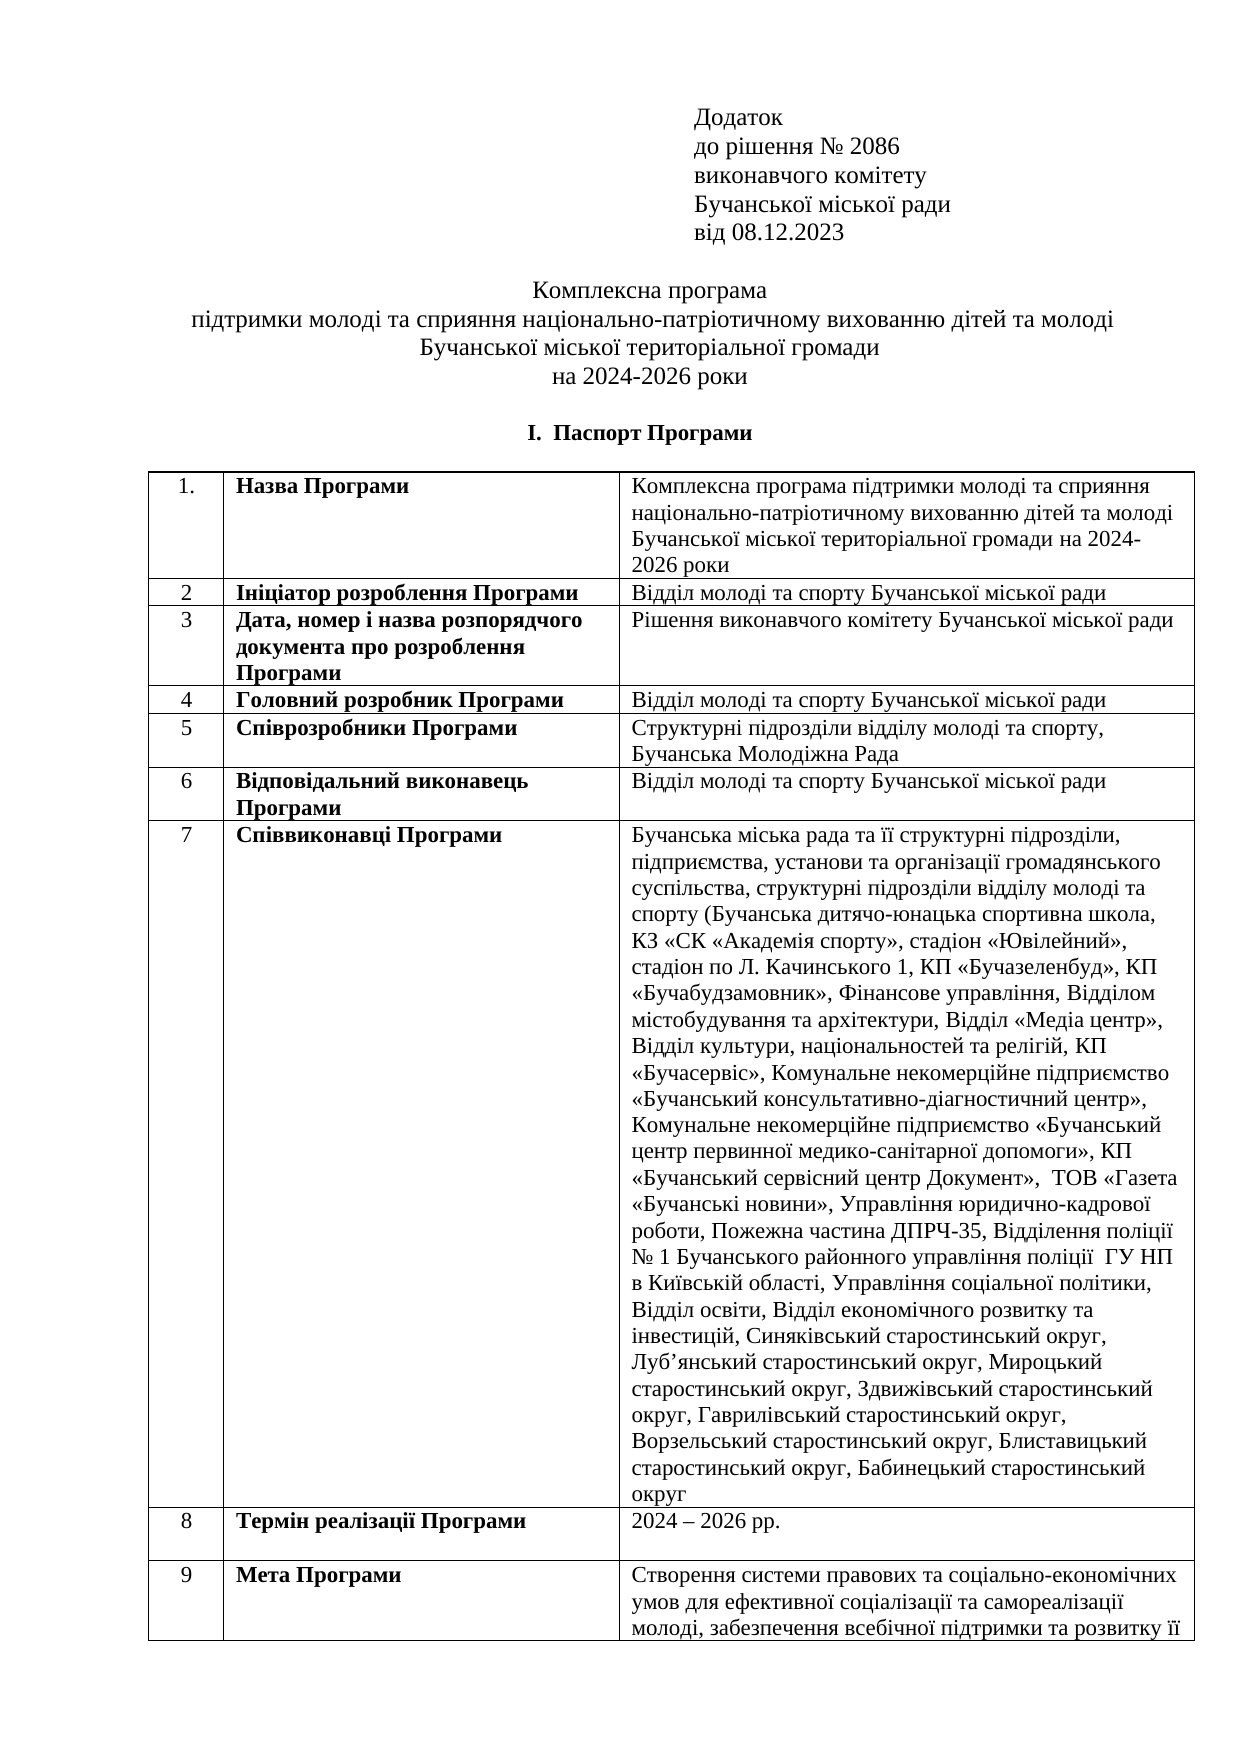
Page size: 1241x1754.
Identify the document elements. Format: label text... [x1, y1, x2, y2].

table_cell Структурні підрозділи відділу молоді та спорту, Бучанська Молодіжна Рада [620, 714, 1194, 767]
text на 2024-2026 роки [148, 361, 1152, 390]
table_cell 9 [149, 1561, 223, 1640]
table_cell 7 [149, 821, 223, 1507]
text від 08.12.2023 [694, 217, 1152, 246]
table_cell Відділ молоді та спорту Бучанської міської ради [620, 579, 1194, 605]
table_cell Дата, номер і назва розпорядчого документа про розроблення Програми [224, 606, 619, 685]
table_cell Рішення виконавчого комітету Бучанської міської ради [620, 606, 1194, 685]
table_cell Відділ молоді та спорту Бучанської міської ради [620, 686, 1194, 713]
table_cell Співрозробники Програми [224, 714, 619, 767]
table_cell 5 [149, 714, 223, 767]
table_cell Співвиконавці Програми [224, 821, 619, 1507]
text виконавчого комітету [694, 160, 1152, 189]
table_cell 8 [149, 1508, 223, 1560]
table_cell Відповідальний виконавець Програми [224, 768, 619, 820]
table_cell Мета Програми [224, 1561, 619, 1640]
table_cell Ініціатор розроблення Програми [224, 579, 619, 605]
text Бучанської міської ради [694, 189, 1152, 217]
text до рішення № 2086 [694, 131, 1152, 160]
text підтримки молоді та сприяння національно-патріотичному вихованню дітей та молоді [148, 304, 1152, 332]
table_cell Бучанська міська рада та її структурні підрозділи, підприємства, установи та організації громадянського суспільства, структурні підрозділи відділу молоді та спорту (Бучанська дитячо-юнацька спортивна школа, КЗ «СК «Академія спорту», стадіон «Ювілейний», стадіон по Л. Качинського 1, КП «Бучазеленбуд», КП «Бучабудзамовник», Фінансове управління, Відділом містобудування та архітектури, Відділ «Медіа центр», Відділ культури, національностей та релігій, КП «Бучасервіс», Комунальне некомерційне підприємство «Бучанський консультативно-діагностичний центр», Комунальне некомерційне підприємство «Бучанський центр первинної медико-санітарної допомоги», КП «Бучанський сервісний центр Документ», ТОВ «Газета «Бучанські новини», Управління юридично-кадрової роботи, Пожежна частина ДПРЧ-35, Відділення поліції № 1 Бучанського районного управління поліції ГУ НП в Київській області, Управління соціальної політики, Відділ освіти, Відділ економічного розвитку та інвестицій, Синяківський старостинський округ, Луб’янський старостинський округ, Мироцький старостинський округ, Здвижівський старостинський округ, Гаврилівський старостинський округ, Ворзельський старостинський округ, Блиставицький старостинський округ, Бабинецький старостинський округ [620, 821, 1194, 1507]
text І. Паспорт Програми [510, 419, 1152, 445]
table_cell 6 [149, 768, 223, 820]
text Комплексна програма [148, 275, 1152, 304]
table_cell Термін реалізації Програми [224, 1508, 619, 1560]
table_cell 2 [149, 579, 223, 605]
table_cell 3 [149, 606, 223, 685]
text Додаток [620, 102, 1152, 131]
table_header 1. [149, 473, 223, 578]
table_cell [620, 1561, 1194, 1640]
table_header Комплексна програма підтримки молоді та сприяння національно-патріотичному вихованню дітей та молоді Бучанської міської територіальної громади на 2024-2026 роки [620, 473, 1194, 578]
table_cell Головний розробник Програми [224, 686, 619, 713]
table_cell Відділ молоді та спорту Бучанської міської ради [620, 768, 1194, 820]
table_header Назва Програми [224, 473, 619, 578]
table_cell 4 [149, 686, 223, 713]
table_cell 2024 – 2026 рр. [620, 1508, 1194, 1560]
text Бучанської міської територіальної громади [148, 332, 1152, 361]
